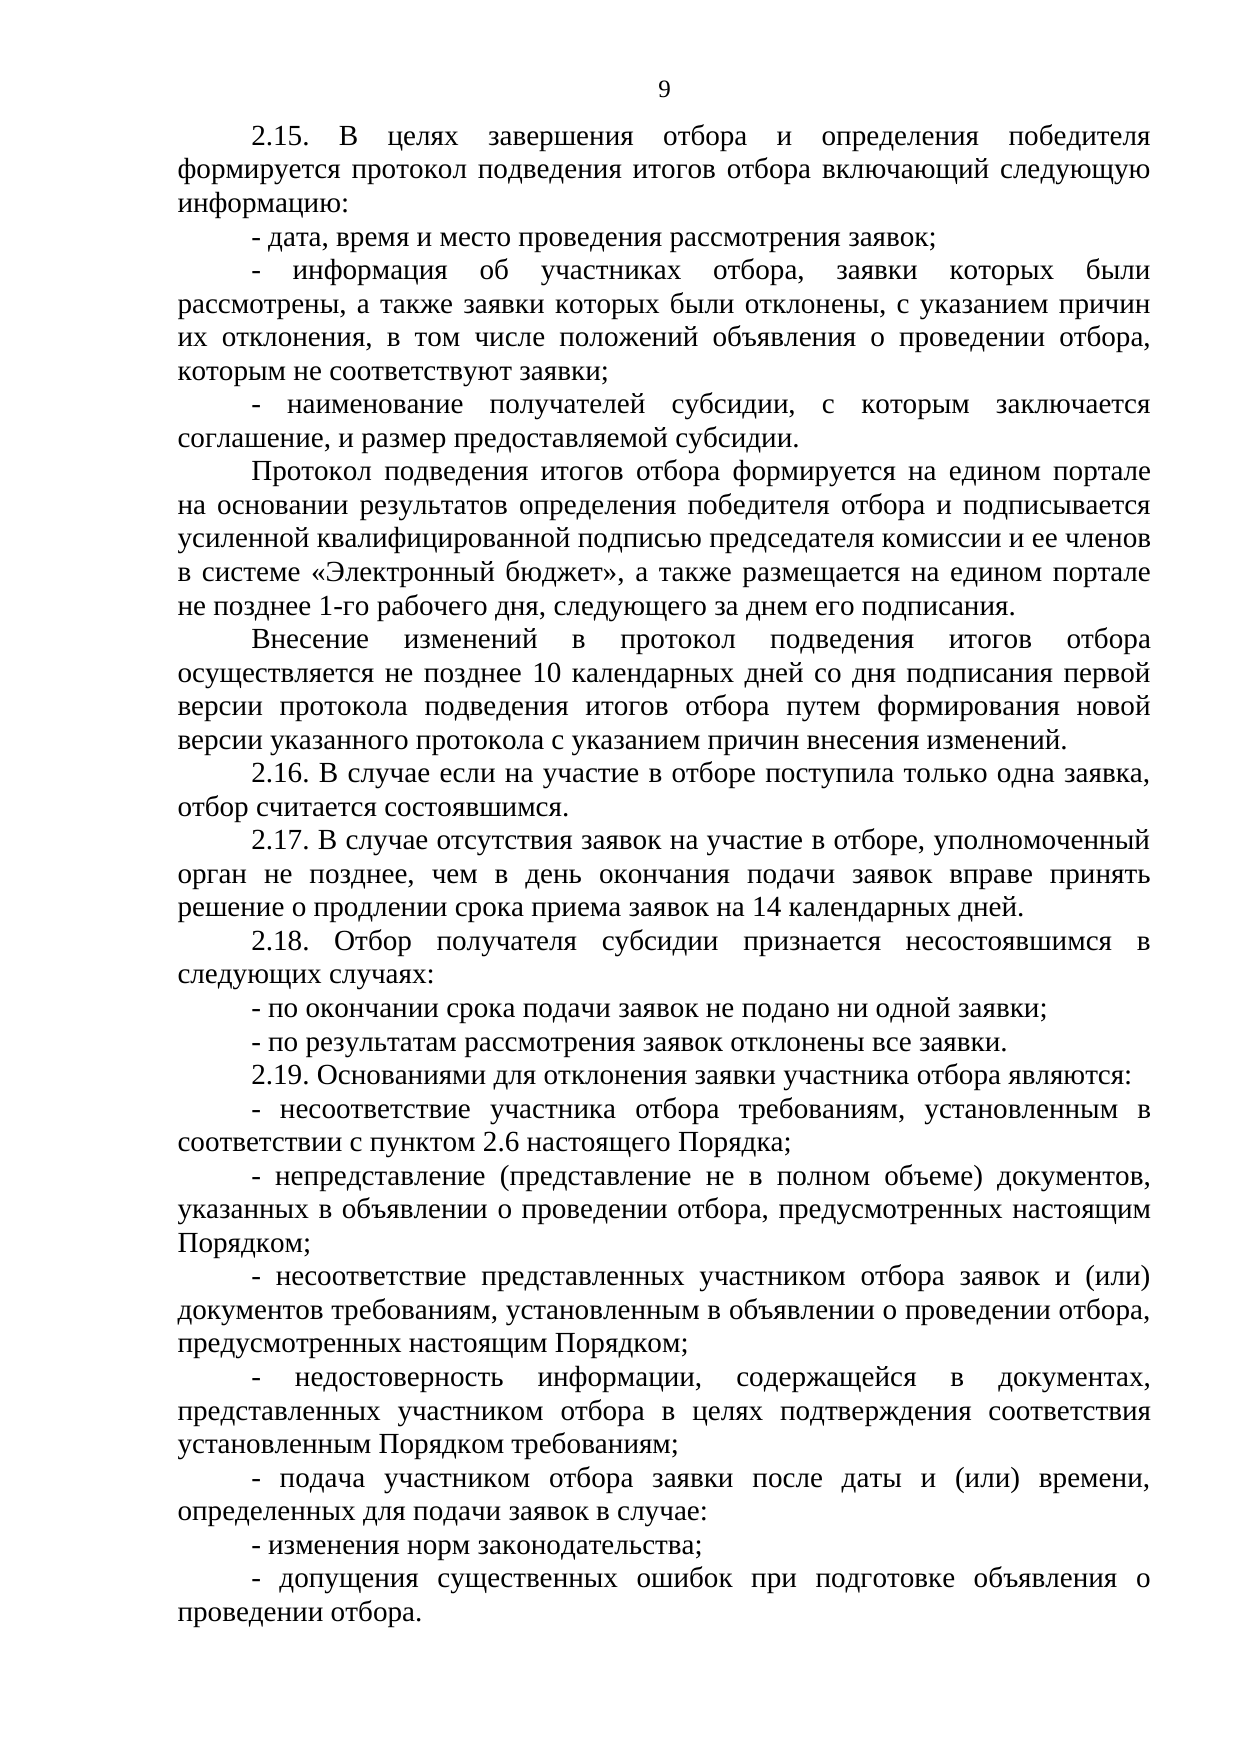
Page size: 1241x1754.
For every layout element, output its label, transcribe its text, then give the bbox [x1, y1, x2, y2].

text - информация об участниках отбора, заявки которых были рассмотрены, а также заявки которых были отклонены, с указанием причин их отклонения, в том числе положений объявления о проведении отбора, которым не соответствуют заявки; [177, 252, 1152, 386]
text Внесение изменений в протокол подведения итогов отбора осуществляется не позднее 10 календарных дней со дня подписания первой версии протокола подведения итогов отбора путем формирования новой версии указанного протокола с указанием причин внесения изменений. [177, 621, 1152, 755]
text 2.15. В целях завершения отбора и определения победителя формируется протокол подведения итогов отбора включающий следующую информацию: [177, 118, 1152, 219]
text - несоответствие представленных участником отбора заявок и (или) документов требованиям, установленным в объявлении о проведении отбора, предусмотренных настоящим Порядком; [177, 1258, 1152, 1359]
text - изменения норм законодательства; [177, 1527, 1152, 1560]
text - недостоверность информации, содержащейся в документах, представленных участником отбора в целях подтверждения соответствия установленным Порядком требованиям; [177, 1359, 1152, 1460]
text - допущения существенных ошибок при подготовке объявления о проведении отбора. [177, 1560, 1152, 1627]
text - по результатам рассмотрения заявок отклонены все заявки. [177, 1024, 1152, 1057]
text - подача участником отбора заявки после даты и (или) времени, определенных для подачи заявок в случае: [177, 1460, 1152, 1527]
text 2.16. В случае если на участие в отборе поступила только одна заявка, отбор считается состоявшимся. [177, 755, 1152, 822]
text - наименование получателей субсидии, с которым заключается соглашение, и размер предоставляемой субсидии. [177, 386, 1152, 453]
text Протокол подведения итогов отбора формируется на едином портале на основании результатов определения победителя отбора и подписывается усиленной квалифицированной подписью председателя комиссии и ее членов в системе «Электронный бюджет», а также размещается на едином портале не позднее 1-го рабочего дня, следующего за днем его подписания. [177, 453, 1152, 621]
text 2.18. Отбор получателя субсидии признается несостоявшимся в следующих случаях: [177, 923, 1152, 990]
text - дата, время и место проведения рассмотрения заявок; [177, 219, 1152, 252]
text 2.17. В случае отсутствия заявок на участие в отборе, уполномоченный орган не позднее, чем в день окончания подачи заявок вправе принять решение о продлении срока приема заявок на 14 календарных дней. [177, 822, 1152, 923]
text - непредставление (представление не в полном объеме) документов, указанных в объявлении о проведении отбора, предусмотренных настоящим Порядком; [177, 1158, 1152, 1258]
text 2.19. Основаниями для отклонения заявки участника отбора являются: [177, 1057, 1152, 1091]
text - по окончании срока подачи заявок не подано ни одной заявки; [177, 990, 1152, 1024]
text - несоответствие участника отбора требованиям, установленным в соответствии с пунктом 2.6 настоящего Порядка; [177, 1091, 1152, 1158]
